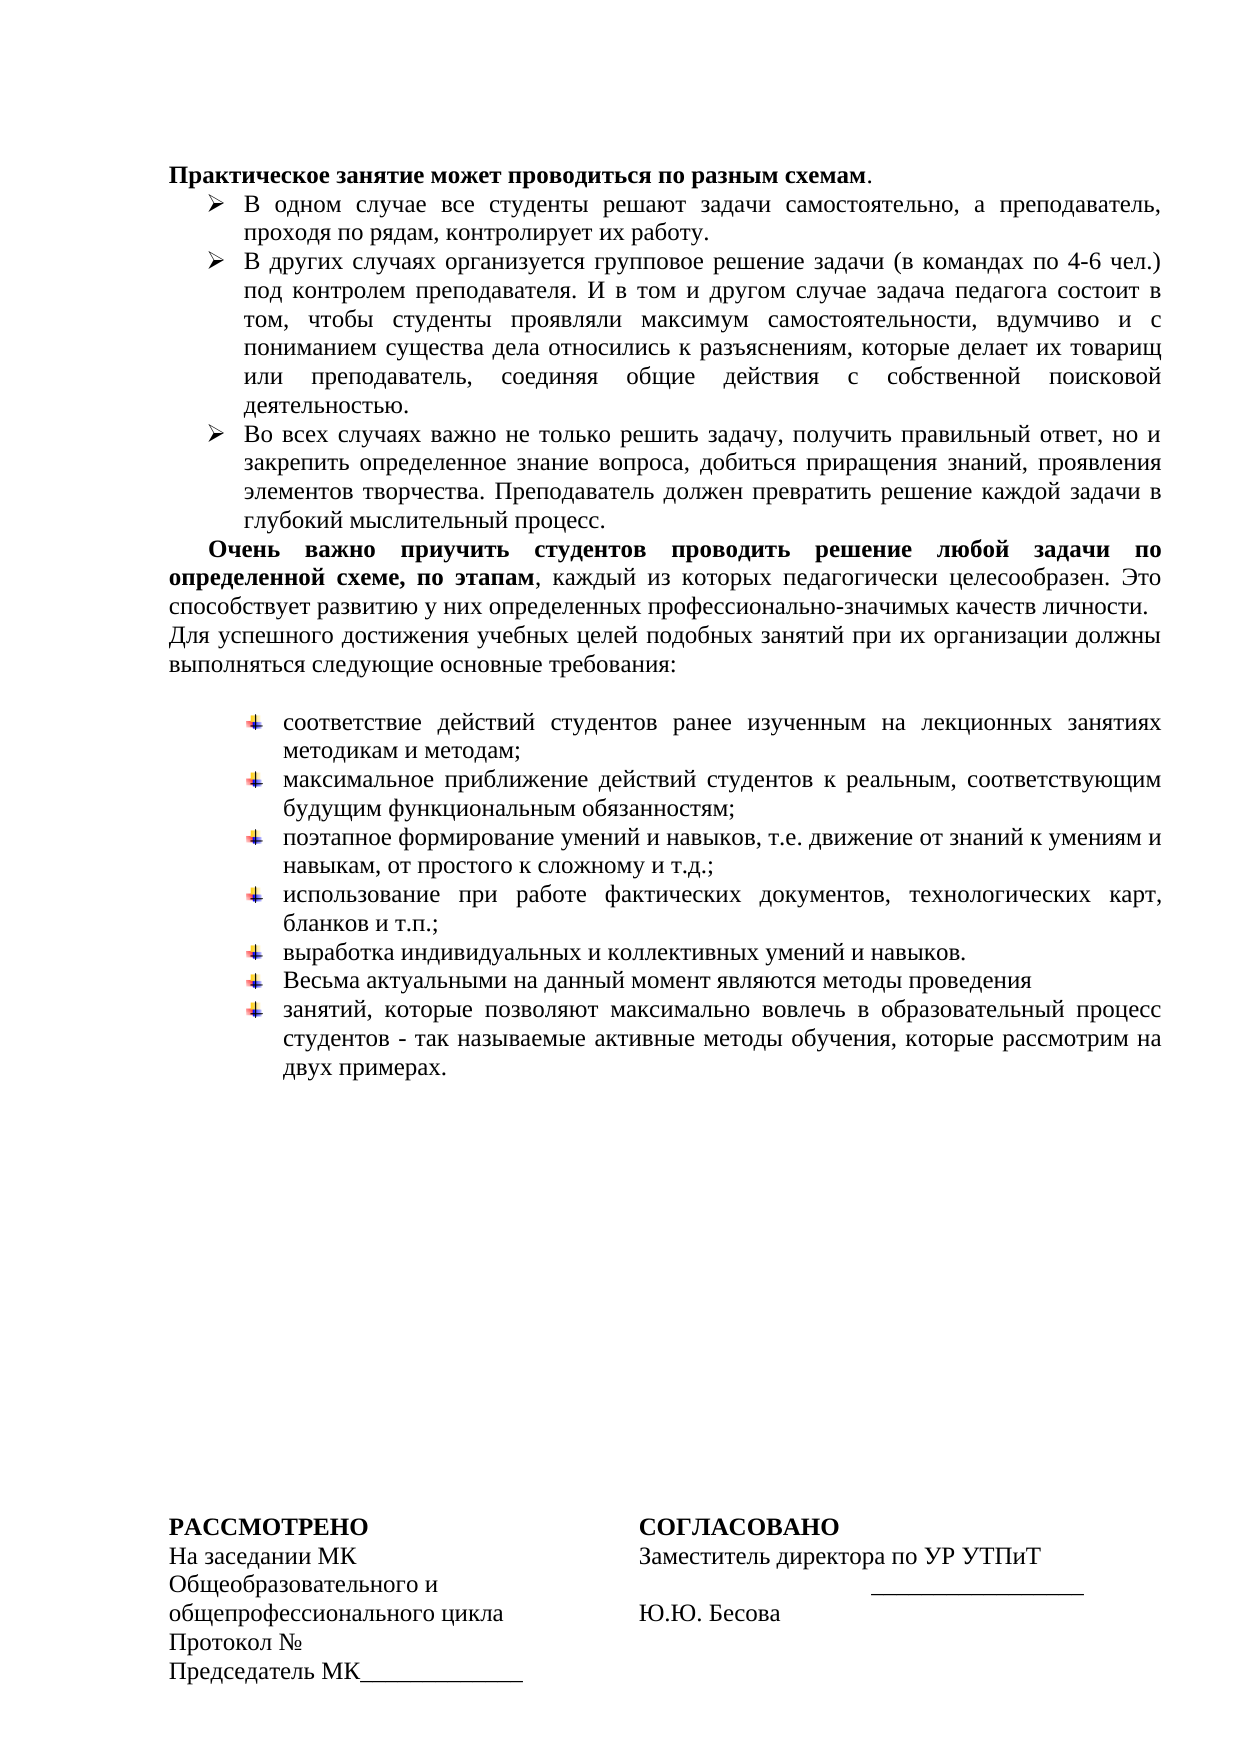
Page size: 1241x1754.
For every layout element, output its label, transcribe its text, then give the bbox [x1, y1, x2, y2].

picture [246, 770, 263, 788]
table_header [627, 1512, 1099, 1698]
text Для успешного достижения учебных целей подобных занятий при их организации должны выполняться следующие основные требования: [169, 620, 1162, 677]
picture [246, 885, 263, 903]
list соответствие действий студентов ранее изученным на лекционных занятиях методикам и методам; [245, 707, 1162, 764]
list В одном случае все студенты решают задачи самостоятельно, а преподаватель, проходя по рядам, контролирует их работу. [206, 189, 1162, 246]
picture [246, 943, 263, 960]
picture [246, 828, 263, 845]
picture [246, 1000, 263, 1018]
list В других случаях организуется групповое решение задачи (в командах по 4-6 чел.) под контролем преподавателя. И в том и другом случае задача педагога состоит в том, чтобы студенты проявляли максимум самостоятельности, вдумчиво и с пониманием существа дела относились к разъяснениям, которые делает их товарищ или преподаватель, соединяя общие действия с собственной поисковой деятельностью. [206, 246, 1162, 419]
text Практическое занятие может проводиться по разным схемам. [169, 160, 1162, 189]
picture [246, 972, 263, 989]
list поэтапное формирование умений и навыков, т.е. движение от знаний к умениям и навыкам, от простого к сложному и т.д.; [245, 822, 1162, 879]
picture [246, 713, 263, 730]
list занятий, которые позволяют максимально вовлечь в образовательный процесс студентов - так называемые активные методы обучения, которые рассмотрим на двух примерах. [245, 994, 1162, 1080]
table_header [158, 1512, 627, 1698]
list выработка индивидуальных и коллективных умений и навыков. [245, 937, 1162, 965]
list использование при работе фактических документов, технологических карт, бланков и т.п.; [245, 879, 1162, 937]
text Очень важно приучить студентов проводить решение любой задачи по определенной схеме, по этапам, каждый из которых педагогически целесообразен. Это способствует развитию у них определенных профессионально-значимых качеств личности. [169, 534, 1162, 620]
list Во всех случаях важно не только решить задачу, получить правильный ответ, но и закрепить определенное знание вопроса, добиться приращения знаний, проявления элементов творчества. Преподаватель должен превратить решение каждой задачи в глубокий мыслительный процесс. [206, 419, 1162, 534]
list Весьма актуальными на данный момент являются методы проведения [245, 965, 1162, 994]
list максимальное приближение действий студентов к реальным, соответствующим будущим функциональным обязанностям; [245, 764, 1162, 822]
